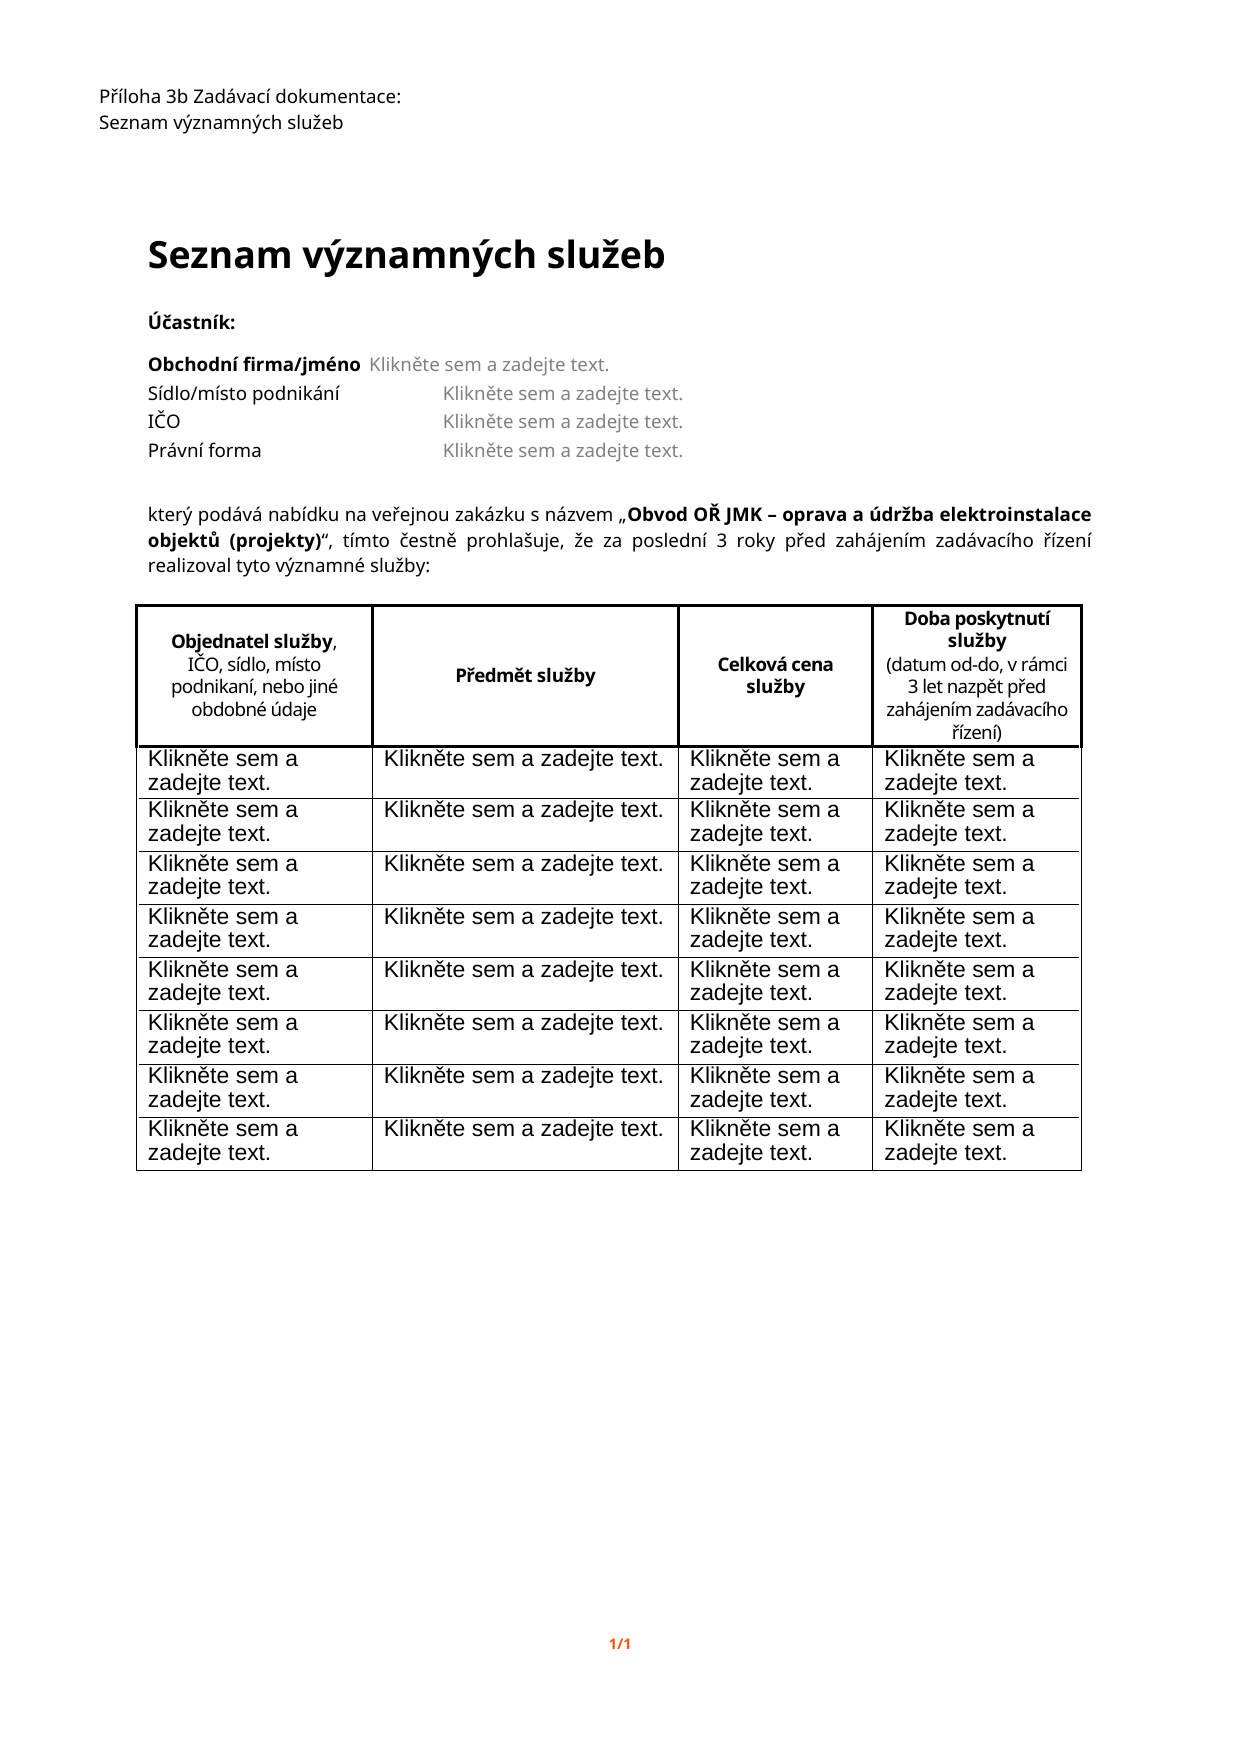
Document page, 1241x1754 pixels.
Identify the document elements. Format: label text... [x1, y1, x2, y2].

table_header Objednatel služby, IČO, sídlo, místo podnikaní, nebo jiné obdobné údaje [138, 607, 371, 745]
text Účastník: [148, 304, 1093, 335]
table_header Doba poskytnutí služby (datum od-do, v rámci 3 let nazpět před zahájením zadávacího řízení) [874, 607, 1080, 745]
text Obchodní firma/jméno [148, 348, 1093, 377]
table_header Předmět služby [374, 607, 677, 745]
table_header Celková cena služby [680, 607, 871, 745]
title Seznam významných služeb [148, 228, 1093, 279]
text IČO [148, 406, 1093, 435]
text který podává nabídku na veřejnou zakázku s názvem „Obvod OŘ JMK – oprava a údržba elektroinstalace objektů (projekty)“, tímto čestně prohlašuje, že za poslední 3 roky před zahájením zadávacího řízení realizoval tyto významné služby: [148, 502, 1093, 578]
text Právní forma [148, 435, 1093, 464]
text Sídlo/místo podnikání [148, 377, 1093, 406]
